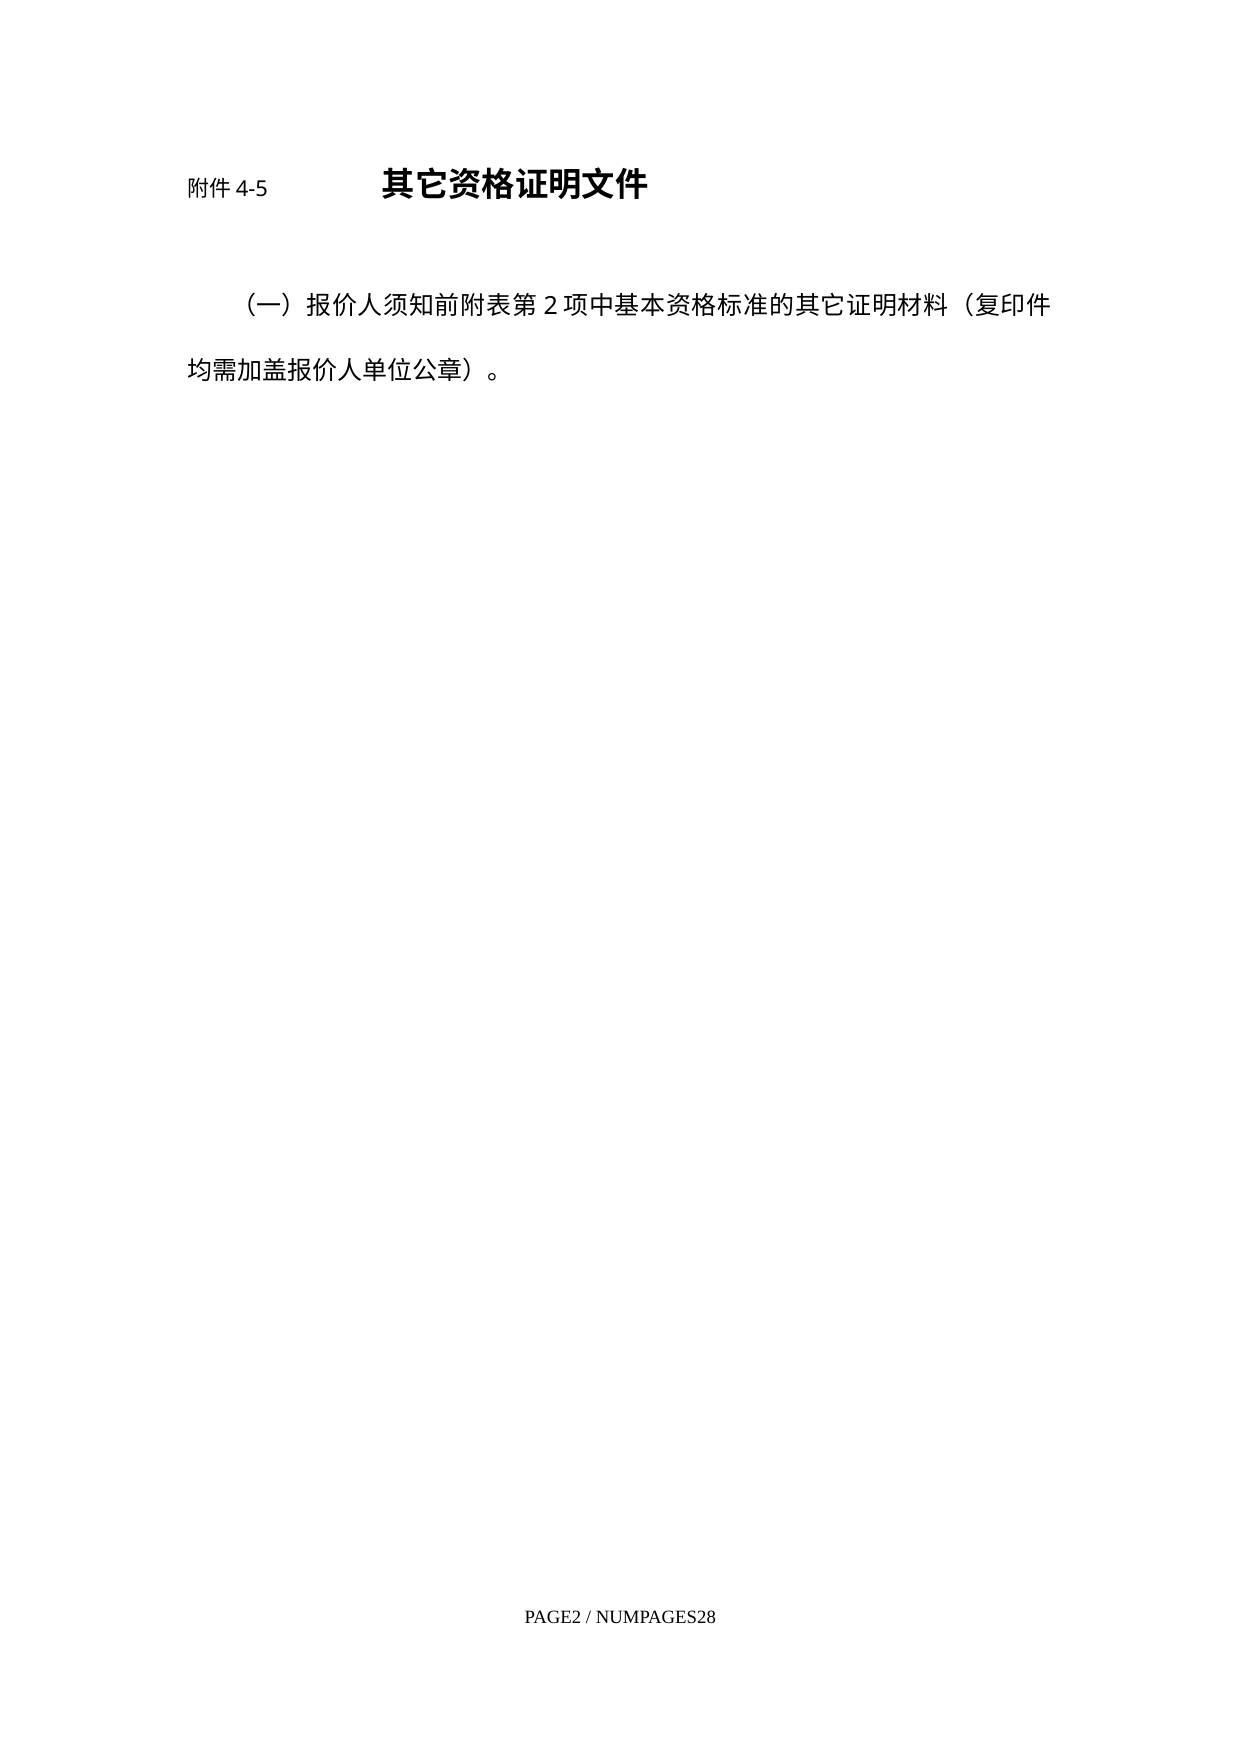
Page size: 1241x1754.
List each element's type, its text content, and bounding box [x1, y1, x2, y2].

list 报价人须知前附表第2项中基本资格标准的其它证明材料（复印件均需加盖报价人单位公章）。 [187, 271, 1053, 401]
text 附件4-5 其它资格证明文件 [187, 160, 1053, 206]
